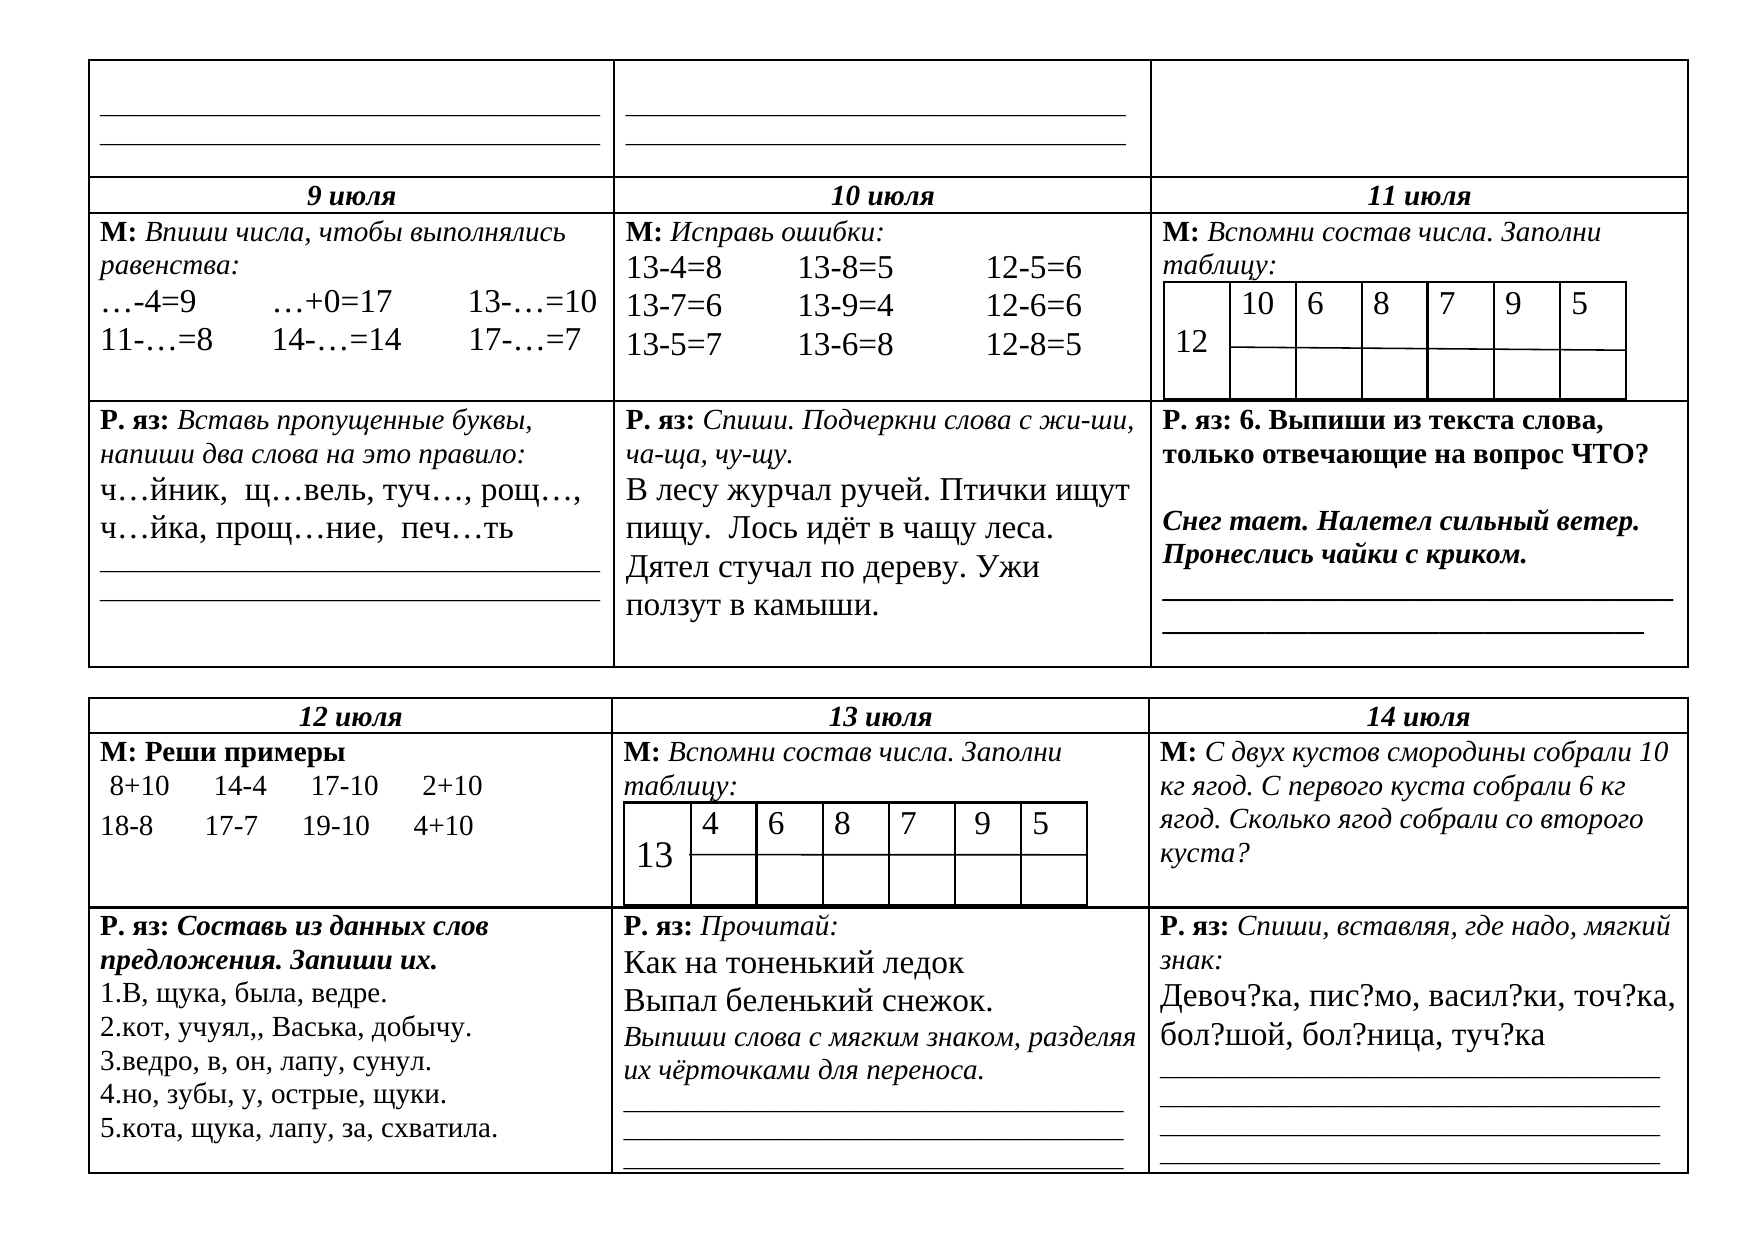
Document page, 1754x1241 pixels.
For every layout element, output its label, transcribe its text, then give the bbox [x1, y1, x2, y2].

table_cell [613, 909, 1148, 1172]
table_cell М: Реши примеры 8+10 14-4 17-10 2+10 18-8 17-7 19-10 4+10 [90, 734, 611, 906]
table_header 14 июля [1150, 699, 1687, 732]
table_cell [615, 61, 1150, 176]
table_cell М: Впиши числа, чтобы выполнялись равенства: …-4=9 …+0=17 13-…=10 11-…=8 14-…=14 17-…=7 [90, 214, 613, 400]
table_header 12 июля [90, 699, 611, 732]
table_header 13 июля [613, 699, 1148, 732]
table_cell 11 июля [1152, 178, 1687, 212]
table_cell М: Вспомни состав числа. Заполни таблицу: [613, 734, 1148, 906]
table_cell 9 июля [90, 178, 613, 212]
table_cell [1150, 909, 1687, 1172]
table_cell Р. яз: 6. Выпиши из текста слова, только отвечающие на вопрос ЧТО? Снег тает. Налетел сильный ветер. Пронеслись чайки с криком. ____________________________________________________________________ [1152, 402, 1687, 666]
table_cell М: С двух кустов смородины собрали 10 кг ягод. С первого куста собрали 6 кг ягод. Сколько ягод собрали со второго куста? [1150, 734, 1687, 906]
table_cell М: Исправь ошибки: 13-4=8 13-8=5 12-5=6 13-7=6 13-9=4 12-6=6 13-5=7 13-6=8 12-8=5 [615, 214, 1150, 400]
table_cell Р. яз: Спиши. Подчеркни слова с жи-ши, ча-ща, чу-щу. В лесу журчал ручей. Птички ищут пищу. Лось идёт в чащу леса. Дятел стучал по дереву. Ужи ползут в камыши. [615, 402, 1150, 666]
table_cell Р. яз: Вставь пропущенные буквы, напиши два слова на это правило: ч…йник, щ…вель, туч…, рощ…, ч…йка, прощ…ние, печ…ть ________________________________________ ________________________________________ [90, 402, 613, 666]
table_cell 10 июля [615, 178, 1150, 212]
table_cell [1152, 61, 1687, 176]
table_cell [90, 61, 613, 176]
table_cell М: Вспомни состав числа. Заполни таблицу: [1152, 214, 1687, 400]
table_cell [90, 909, 611, 1172]
